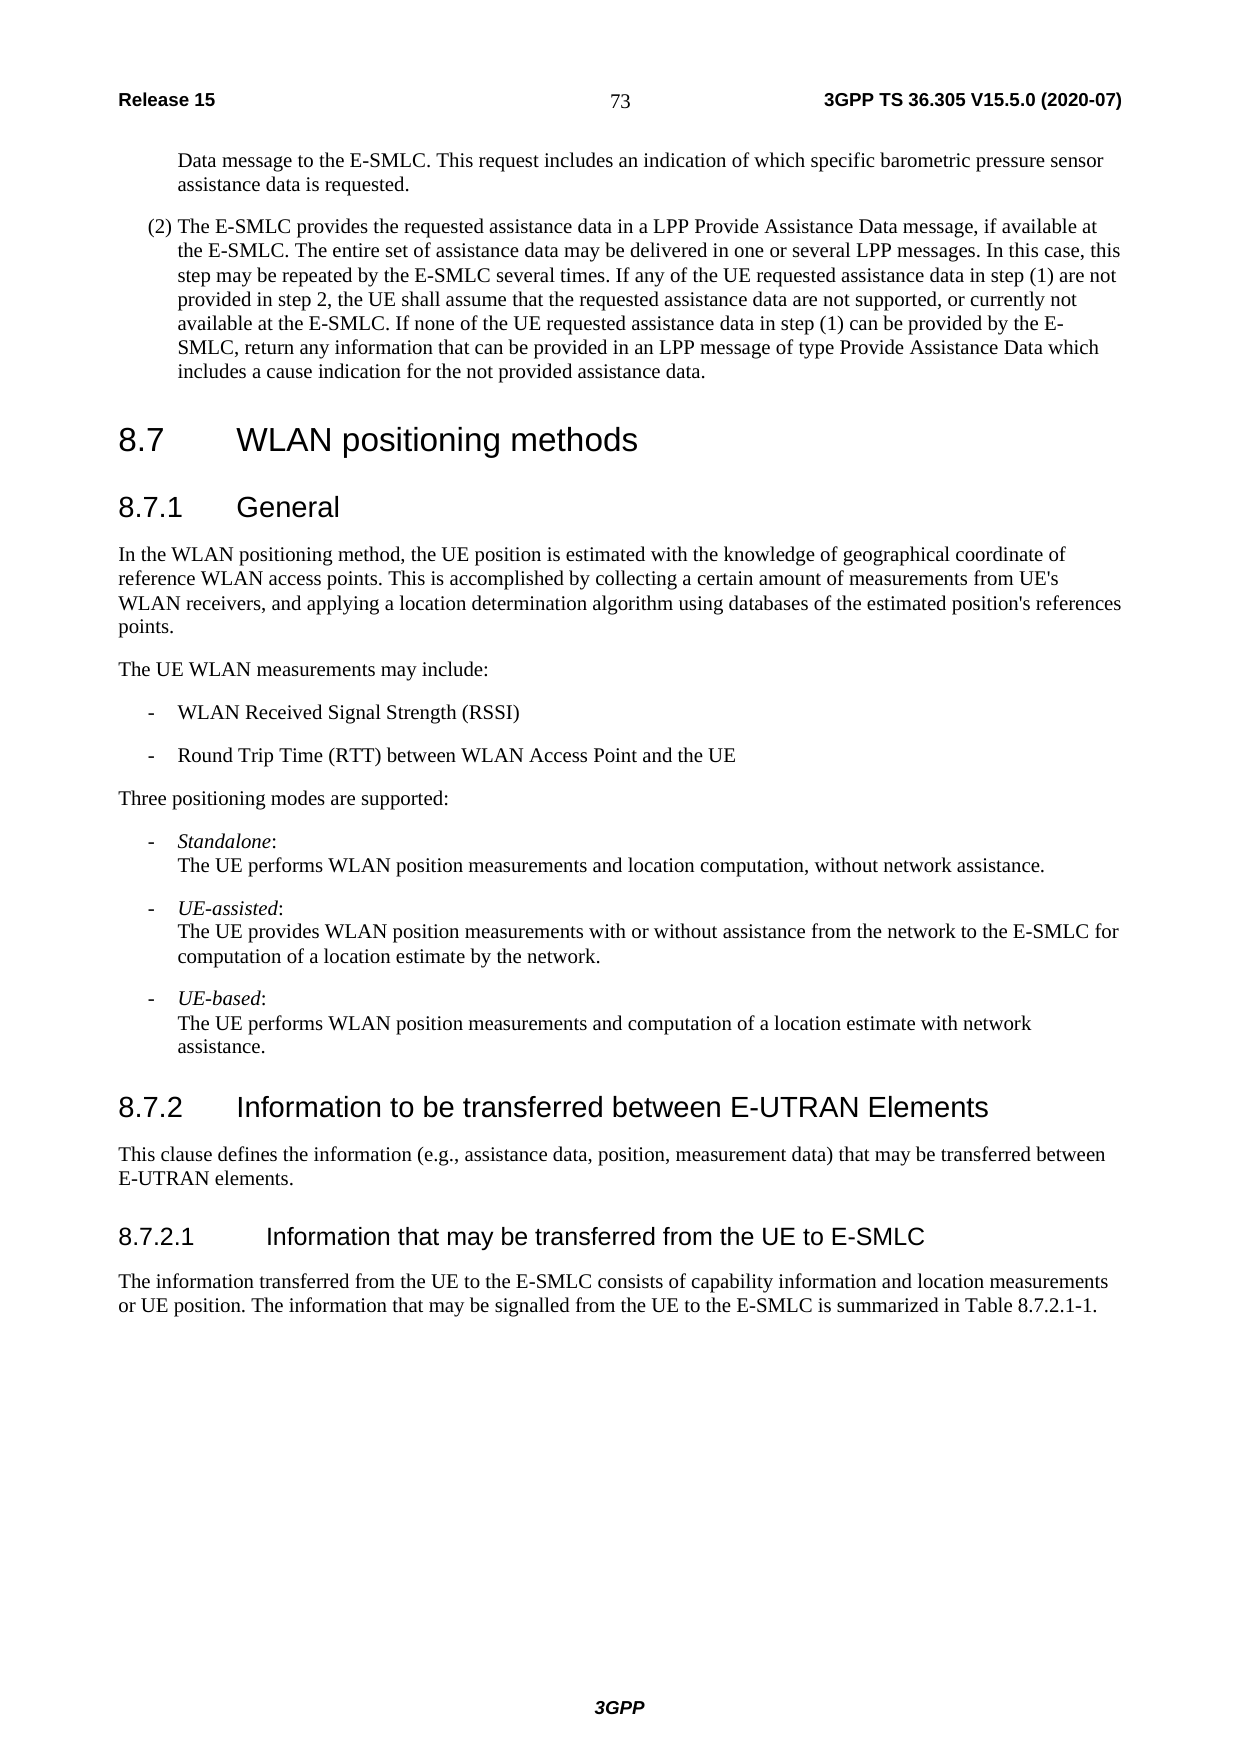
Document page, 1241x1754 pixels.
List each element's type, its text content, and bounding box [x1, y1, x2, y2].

text This clause defines the information (e.g., assistance data, position, measurement data) that may be transferred between E-UTRAN elements. [118, 1142, 1122, 1190]
text - UE-based: The UE performs WLAN position measurements and computation of a location estimate with network assistance. [148, 986, 1122, 1058]
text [148, 147, 1122, 196]
text The UE WLAN measurements may include: [118, 657, 1122, 681]
subtitle 8.7.2 Information to be transferred between E-UTRAN Elements [118, 1090, 1122, 1123]
text - WLAN Received Signal Strength (RSSI) [148, 700, 1122, 724]
text In the WLAN positioning method, the UE position is estimated with the knowledge of geographical coordinate of reference WLAN access points. This is accomplished by collecting a certain amount of measurements from UE's WLAN receivers, and applying a location determination algorithm using databases of the estimated position's references points. [118, 542, 1122, 638]
text Three positioning modes are supported: [118, 786, 1122, 810]
text The information transferred from the UE to the E-SMLC consists of capability information and location measurements or UE position. The information that may be signalled from the UE to the E-SMLC is summarized in Table 8.7.2.1-1. [118, 1269, 1122, 1317]
subtitle 8.7.2.1 Information that may be transferred from the UE to E-SMLC [118, 1221, 1122, 1250]
subtitle 8.7 WLAN positioning methods [118, 420, 1122, 459]
text - Round Trip Time (RTT) between WLAN Access Point and the UE [148, 743, 1122, 767]
subtitle 8.7.1 General [118, 490, 1122, 523]
text - Standalone: The UE performs WLAN position measurements and location computation, without network assistance. [148, 828, 1122, 877]
text - UE-assisted: The UE provides WLAN position measurements with or without assistance from the network to the E-SMLC for computation of a location estimate by the network. [148, 895, 1122, 968]
text (2) The E-SMLC provides the requested assistance data in a LPP Provide Assistance Data message, if available at the E-SMLC. The entire set of assistance data may be delivered in one or several LPP messages. In this case, this step may be repeated by the E-SMLC several times. If any of the UE requested assistance data in step (1) are not provided in step 2, the UE shall assume that the requested assistance data are not supported, or currently not available at the E-SMLC. If none of the UE requested assistance data in step (1) can be provided by the E-SMLC, return any information that can be provided in an LPP message of type Provide Assistance Data which includes a cause indication for the not provided assistance data. [148, 214, 1122, 383]
